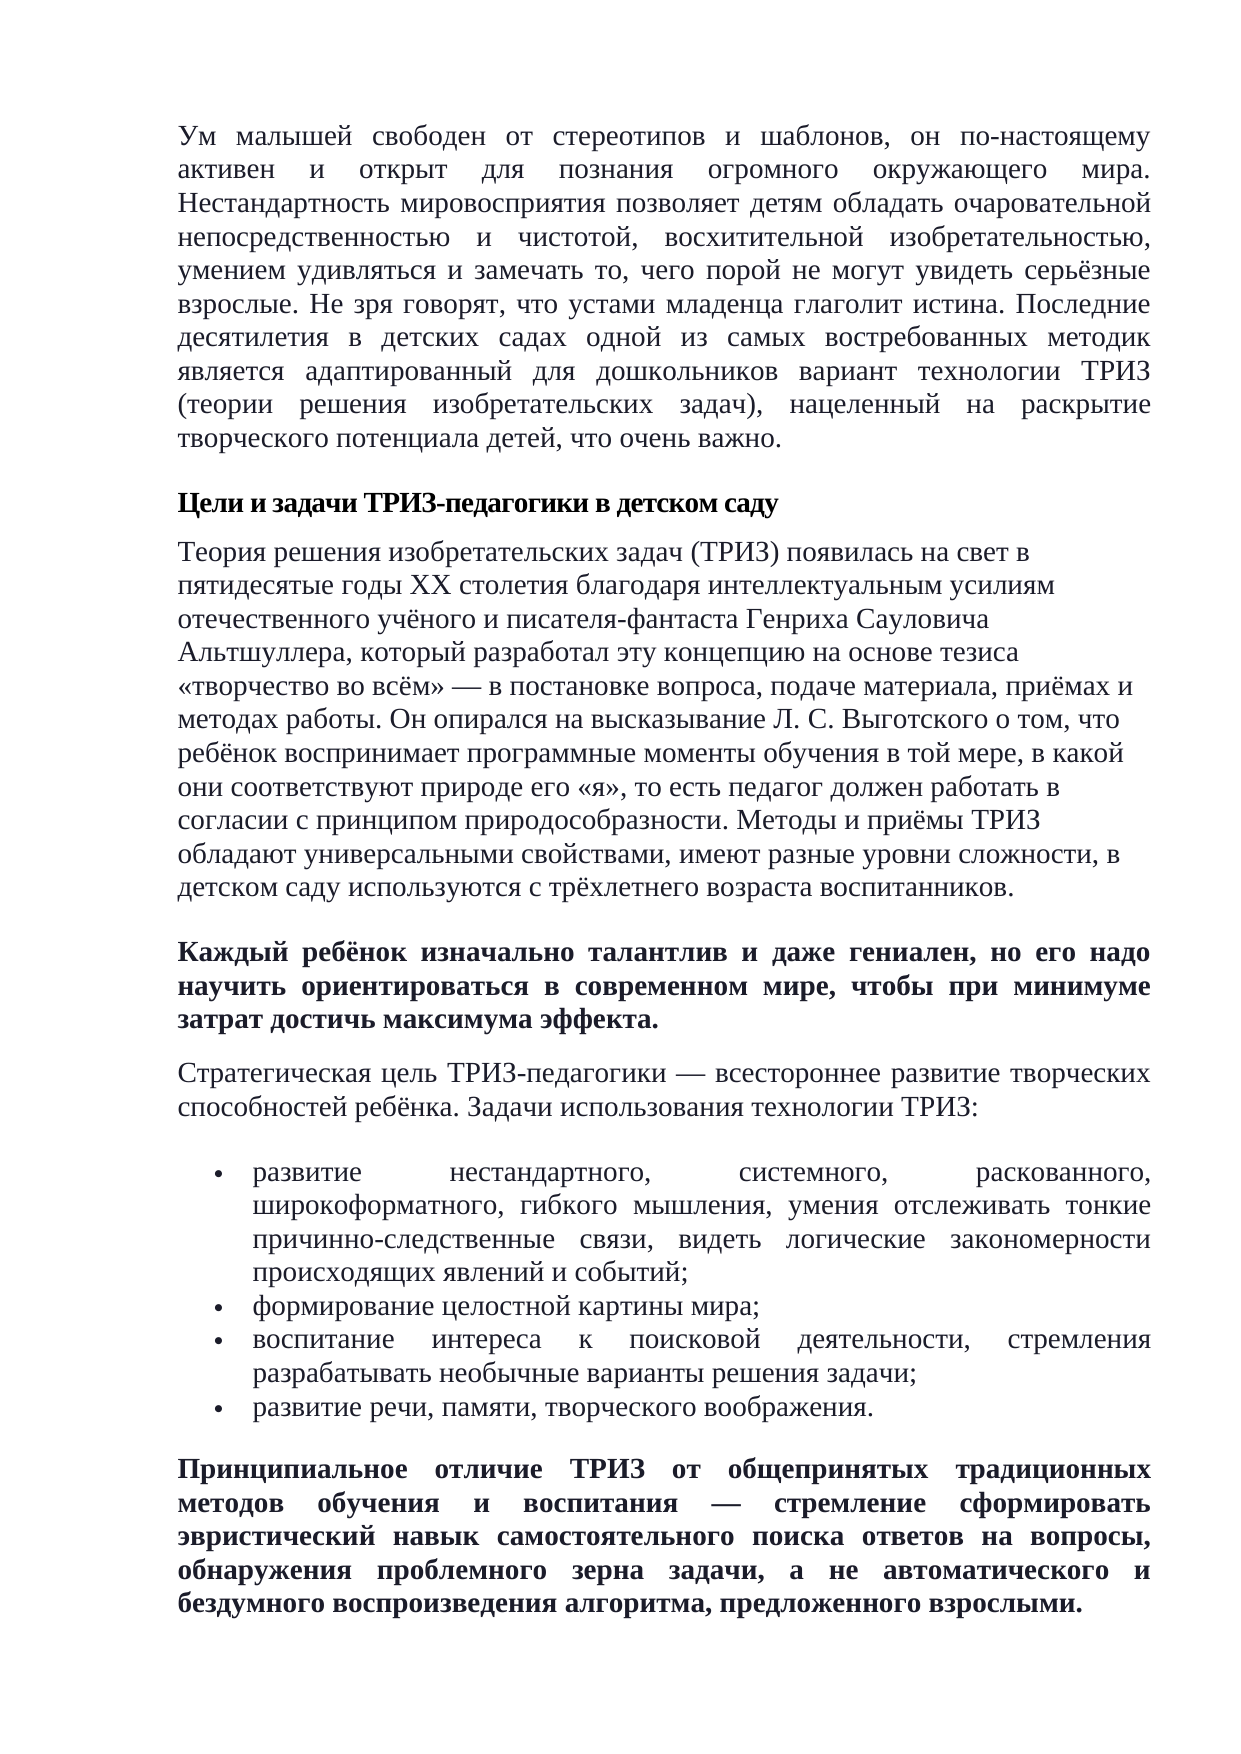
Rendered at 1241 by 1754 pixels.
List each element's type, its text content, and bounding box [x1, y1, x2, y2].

text Ум малышей свободен от стереотипов и шаблонов, он по-настоящему активен и открыт для познания огромного окружающего мира. Нестандартность мировосприятия позволяет детям обладать очаровательной непосредственностью и чистотой, восхитительной изобретательностью, умением удивляться и замечать то, чего порой не могут увидеть серьёзные взрослые. Не зря говорят, что устами младенца глаголит истина. Последние десятилетия в детских садах одной из самых востребованных методик является адаптированный для дошкольников вариант технологии ТРИЗ (теории решения изобретательских задач), нацеленный на раскрытие творческого потенциала детей, что очень важно. [177, 118, 1152, 453]
list развитие нестандартного, системного, раскованного, широкоформатного, гибкого мышления, умения отслеживать тонкие причинно-следственные связи, видеть логические закономерности происходящих явлений и событий; [215, 1154, 1152, 1288]
text Стратегическая цель ТРИЗ-педагогики — всестороннее развитие творческих способностей ребёнка. Задачи использования технологии ТРИЗ: [177, 1056, 1152, 1123]
text Принципиальное отличие ТРИЗ от общепринятых традиционных методов обучения и воспитания — стремление сформировать эвристический навык самостоятельного поиска ответов на вопросы, обнаружения проблемного зерна задачи, а не автоматического и бездумного воспроизведения алгоритма, предложенного взрослыми. [177, 1451, 1152, 1619]
list воспитание интереса к поисковой деятельности, стремления разрабатывать необычные варианты решения задачи; [215, 1322, 1152, 1389]
text Теория решения изобретательских задач (ТРИЗ) появилась на свет в пятидесятые годы ХХ столетия благодаря интеллектуальным усилиям отечественного учёного и писателя-фантаста Генриха Сауловича Альтшуллера, который разработал эту концепцию на основе тезиса «творчество во всём» — в постановке вопроса, подаче материала, приёмах и методах работы. Он опирался на высказывание Л. С. Выготского о том, что ребёнок воспринимает программные моменты обучения в той мере, в какой они соответствуют природе его «я», то есть педагог должен работать в согласии с принципом природособразности. Методы и приёмы ТРИЗ обладают универсальными свойствами, имеют разные уровни сложности, в детском саду используются с трёхлетнего возраста воспитанников. [177, 534, 1152, 903]
text Цели и задачи ТРИЗ-педагогики в детском саду [177, 485, 1152, 518]
text Каждый ребёнок изначально талантлив и даже гениален, но его надо научить ориентироваться в современном мире, чтобы при минимуме затрат достичь максимума эффекта. [177, 934, 1152, 1035]
list формирование целостной картины мира; [215, 1288, 1152, 1322]
list развитие речи, памяти, творческого воображения. [215, 1389, 1152, 1422]
